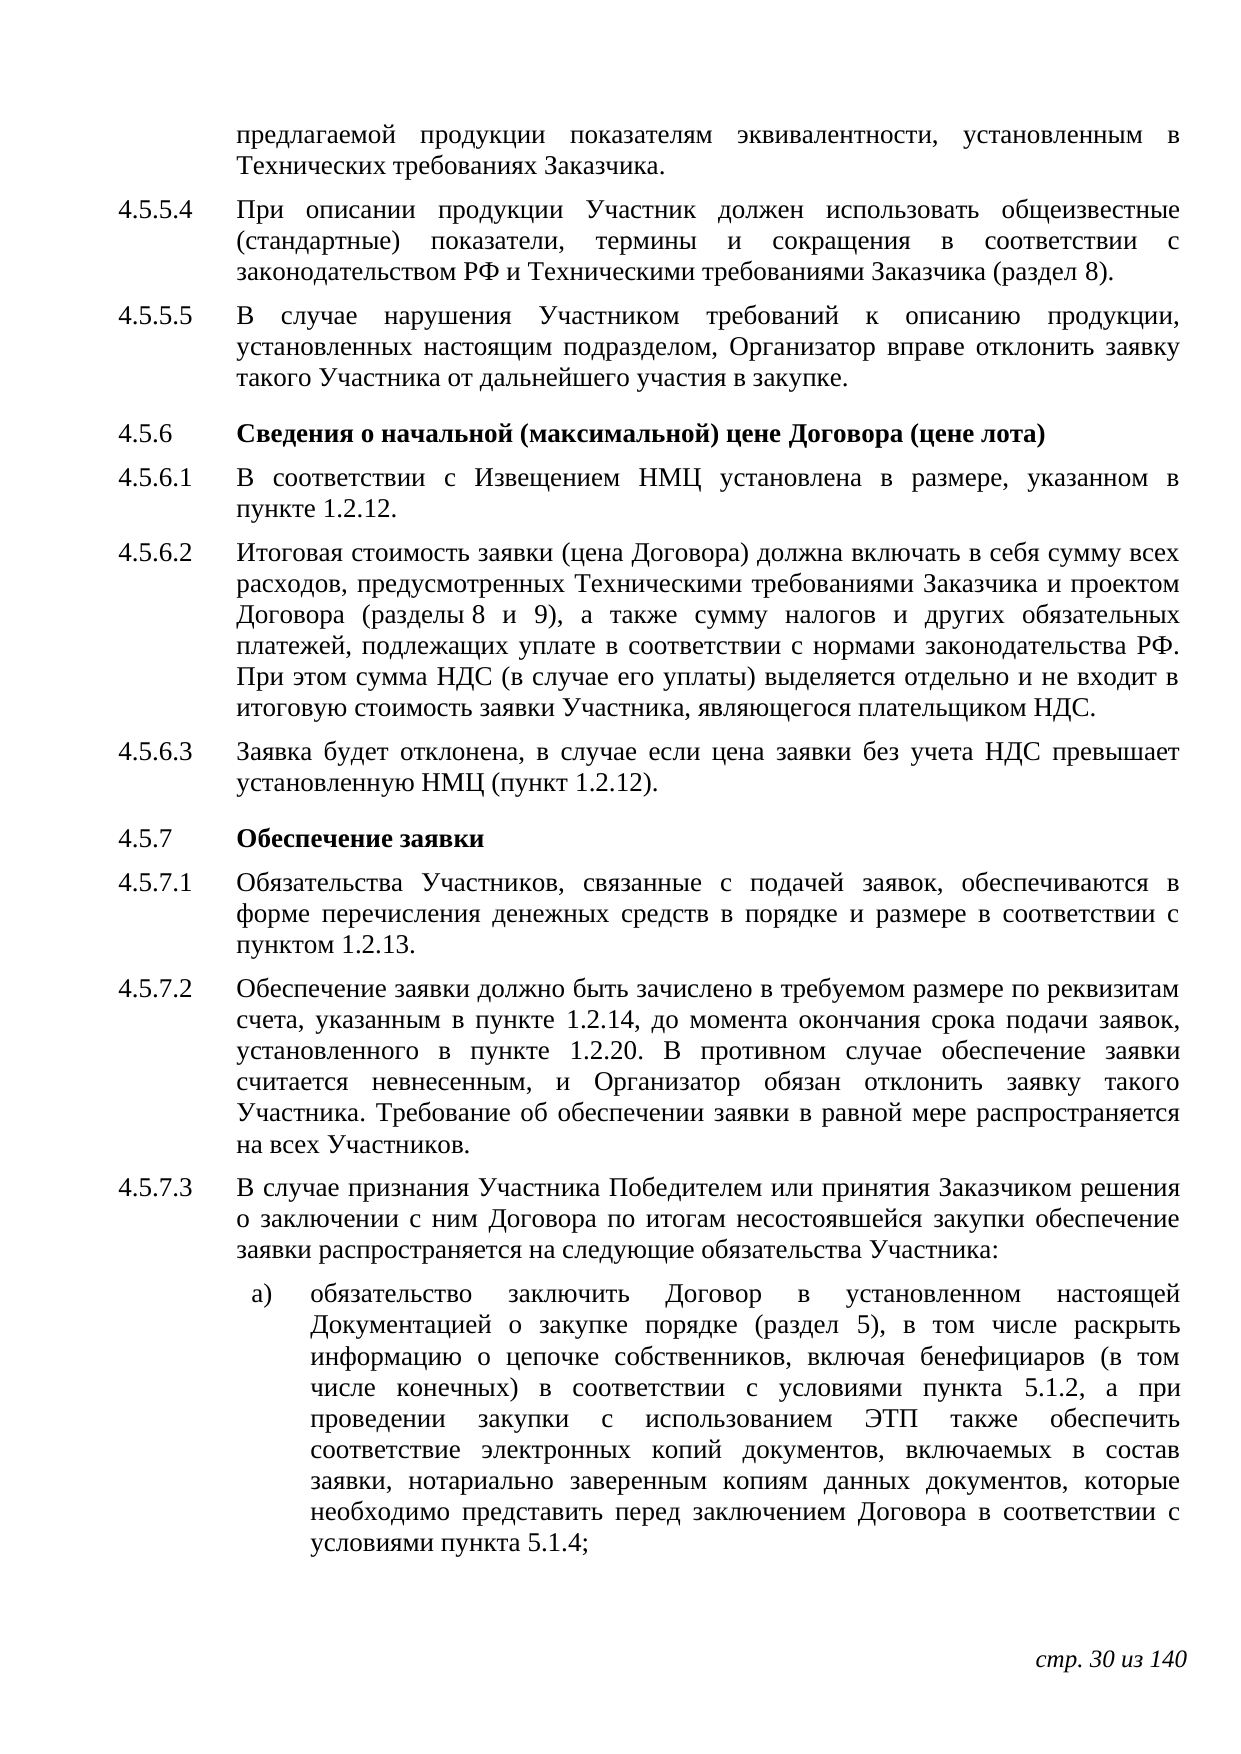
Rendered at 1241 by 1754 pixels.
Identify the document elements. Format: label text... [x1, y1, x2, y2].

text Итоговая стоимость заявки (цена Договора) должна включать в себя сумму всех расходов, предусмотренных Техническими требованиями Заказчика и проектом Договора (разделы 8 и 9), а также сумму налогов и других обязательных платежей, подлежащих уплате в соответствии с нормами законодательства РФ. При этом сумма НДС (в случае его уплаты) выделяется отдельно и не входит в итоговую стоимость заявки Участника, являющегося плательщиком НДС. [118, 536, 1181, 723]
text При описании продукции Участник должен использовать общеизвестные (стандартные) показатели, термины и сокращения в соответствии с законодательством РФ и Техническими требованиями Заказчика (раздел 8). [118, 193, 1181, 286]
text Обеспечение заявки [118, 822, 1181, 853]
text В случае нарушения Участником требований к описанию продукции, установленных настоящим подразделом, Организатор вправе отклонить заявку такого Участника от дальнейшего участия в закупке. [118, 299, 1181, 392]
text Обязательства Участников, связанные с подачей заявок, обеспечиваются в форме перечисления денежных средств в порядке и размере в соответствии с пунктом 1.2.13. [118, 866, 1181, 959]
text Обеспечение заявки должно быть зачислено в требуемом размере по реквизитам счета, указанным в пункте 1.2.14, до момента окончания срока подачи заявок, установленного в пункте 1.2.20. В противном случае обеспечение заявки считается невнесенным, и Организатор обязан отклонить заявку такого Участника. Требование об обеспечении заявки в равной мере распространяется на всех Участников. [118, 972, 1181, 1159]
text В соответствии с Извещением НМЦ установлена в размере, указанном в пункте 1.2.12. [118, 461, 1181, 523]
text обязательство заключить Договор в установленном настоящей Документацией о закупке порядке (раздел 5), в том числе раскрыть информацию о цепочке собственников, включая бенефициаров (в том числе конечных) в соответствии с условиями пункта 5.1.2, а при проведении закупки с использованием ЭТП также обеспечить соответствие электронных копий документов, включаемых в состав заявки, нотариально заверенным копиям данных документов, которые необходимо представить перед заключением Договора в соответствии с условиями пункта 5.1.4; [251, 1277, 1181, 1558]
text Заявка будет отклонена, в случае если цена заявки без учета НДС превышает установленную НМЦ (пункт 1.2.12). [118, 735, 1181, 797]
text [118, 118, 1181, 180]
text Сведения о начальной (максимальной) цене Договора (цене лота) [118, 417, 1181, 448]
text В случае признания Участника Победителем или принятия Заказчиком решения о заключении с ним Договора по итогам несостоявшейся закупки обеспечение заявки распространяется на следующие обязательства Участника: [118, 1171, 1181, 1265]
